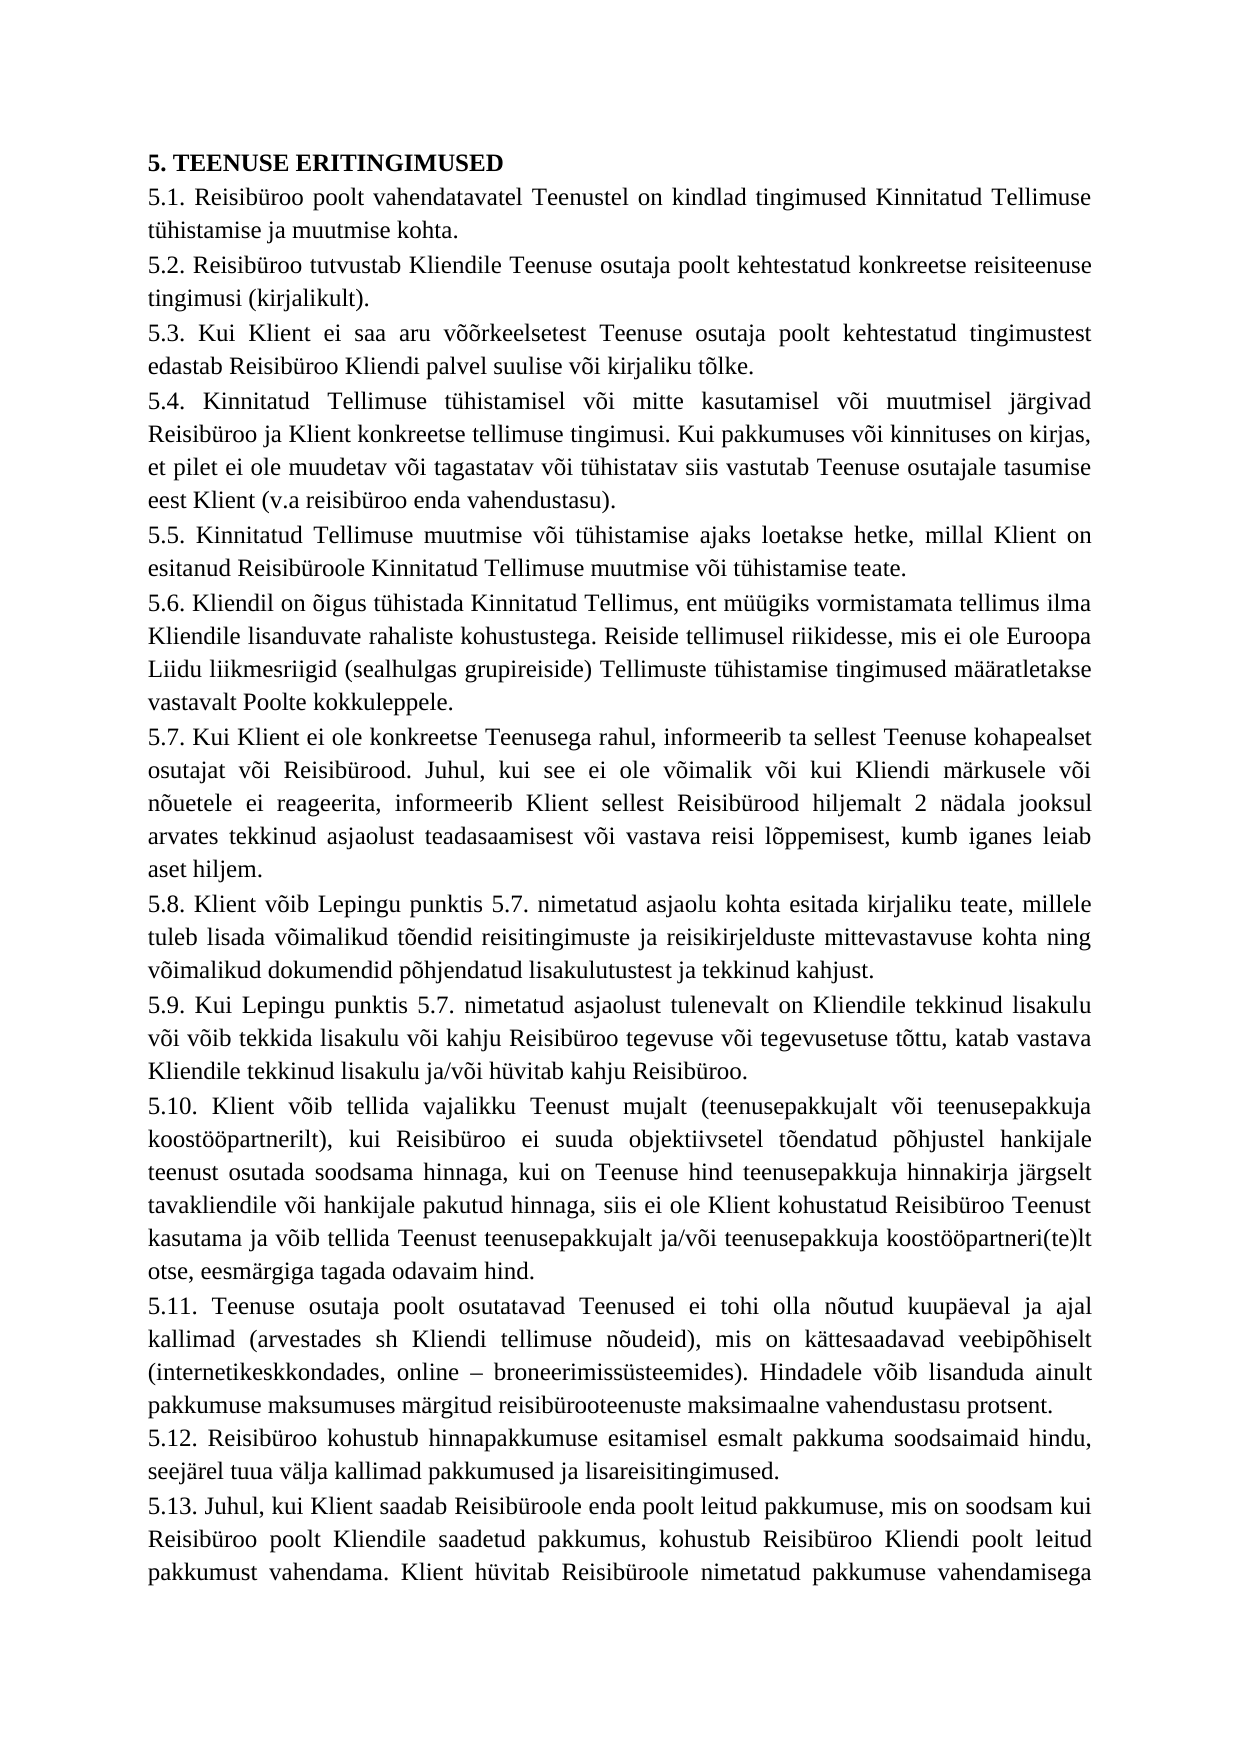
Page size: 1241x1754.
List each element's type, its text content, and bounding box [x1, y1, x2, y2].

text 5.3. Kui Klient ei saa aru võõrkeelsetest Teenuse osutaja poolt kehtestatud tingimustest edastab Reisibüroo Kliendi palvel suulise või kirjaliku tõlke. [148, 318, 1093, 380]
text 5.8. Klient võib Lepingu punktis 5.7. nimetatud asjaolu kohta esitada kirjaliku teate, millele tuleb lisada võimalikud tõendid reisitingimuste ja reisikirjelduste mittevastavuse kohta ning võimalikud dokumendid põhjendatud lisakulutustest ja tekkinud kahjust. [148, 889, 1093, 984]
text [148, 1491, 1093, 1586]
text 5.12. Reisibüroo kohustub hinnapakkumuse esitamisel esmalt pakkuma soodsaimaid hindu, seejärel tuua välja kallimad pakkumused ja lisareisitingimused. [148, 1423, 1093, 1485]
text 5.1. Reisibüroo poolt vahendatavatel Teenustel on kindlad tingimused Kinnitatud Tellimuse tühistamise ja muutmise kohta. [148, 182, 1093, 244]
text 5.9. Kui Lepingu punktis 5.7. nimetatud asjaolust tulenevalt on Kliendile tekkinud lisakulu või võib tekkida lisakulu või kahju Reisibüroo tegevuse või tegevusetuse tõttu, katab vastava Kliendile tekkinud lisakulu ja/või hüvitab kahju Reisibüroo. [148, 990, 1093, 1085]
text 5.10. Klient võib tellida vajalikku Teenust mujalt (teenusepakkujalt või teenusepakkuja koostööpartnerilt), kui Reisibüroo ei suuda objektiivsetel tõendatud põhjustel hankijale teenust osutada soodsama hinnaga, kui on Teenuse hind teenusepakkuja hinnakirja järgselt tavakliendile või hankijale pakutud hinnaga, siis ei ole Klient kohustatud Reisibüroo Teenust kasutama ja võib tellida Teenust teenusepakkujalt ja/või teenusepakkuja koostööpartneri(te)lt otse, eesmärgiga tagada odavaim hind. [148, 1091, 1093, 1285]
text 5.7. Kui Klient ei ole konkreetse Teenusega rahul, informeerib ta sellest Teenuse kohapealset osutajat või Reisibürood. Juhul, kui see ei ole võimalik või kui Kliendi märkusele või nõuetele ei reageerita, informeerib Klient sellest Reisibürood hiljemalt 2 nädala jooksul arvates tekkinud asjaolust teadasaamisest või vastava reisi lõppemisest, kumb iganes leiab aset hiljem. [148, 722, 1093, 883]
text 5.11. Teenuse osutaja poolt osutatavad Teenused ei tohi olla nõutud kuupäeval ja ajal kallimad (arvestades sh Kliendi tellimuse nõudeid), mis on kättesaadavad veebipõhiselt (internetikeskkondades, online – broneerimissüsteemides). Hindadele võib lisanduda ainult pakkumuse maksumuses märgitud reisibürooteenuste maksimaalne vahendustasu protsent. [148, 1291, 1093, 1419]
text 5.6. Kliendil on õigus tühistada Kinnitatud Tellimus, ent müügiks vormistamata tellimus ilma Kliendile lisanduvate rahaliste kohustustega. Reiside tellimusel riikidesse, mis ei ole Euroopa Liidu liikmesriigid (sealhulgas grupireiside) Tellimuste tühistamise tingimused määratletakse vastavalt Poolte kokkuleppele. [148, 588, 1093, 716]
text 5.4. Kinnitatud Tellimuse tühistamisel või mitte kasutamisel või muutmisel järgivad Reisibüroo ja Klient konkreetse tellimuse tingimusi. Kui pakkumuses või kinnituses on kirjas, et pilet ei ole muudetav või tagastatav või tühistatav siis vastutab Teenuse osutajale tasumise eest Klient (v.a reisibüroo enda vahendustasu). [148, 386, 1093, 514]
text 5.2. Reisibüroo tutvustab Kliendile Teenuse osutaja poolt kehtestatud konkreetse reisiteenuse tingimusi (kirjalikult). [148, 250, 1093, 312]
text 5.5. Kinnitatud Tellimuse muutmise või tühistamise ajaks loetakse hetke, millal Klient on esitanud Reisibüroole Kinnitatud Tellimuse muutmise või tühistamise teate. [148, 520, 1093, 582]
text 5. TEENUSE ERITINGIMUSED [148, 148, 1093, 176]
